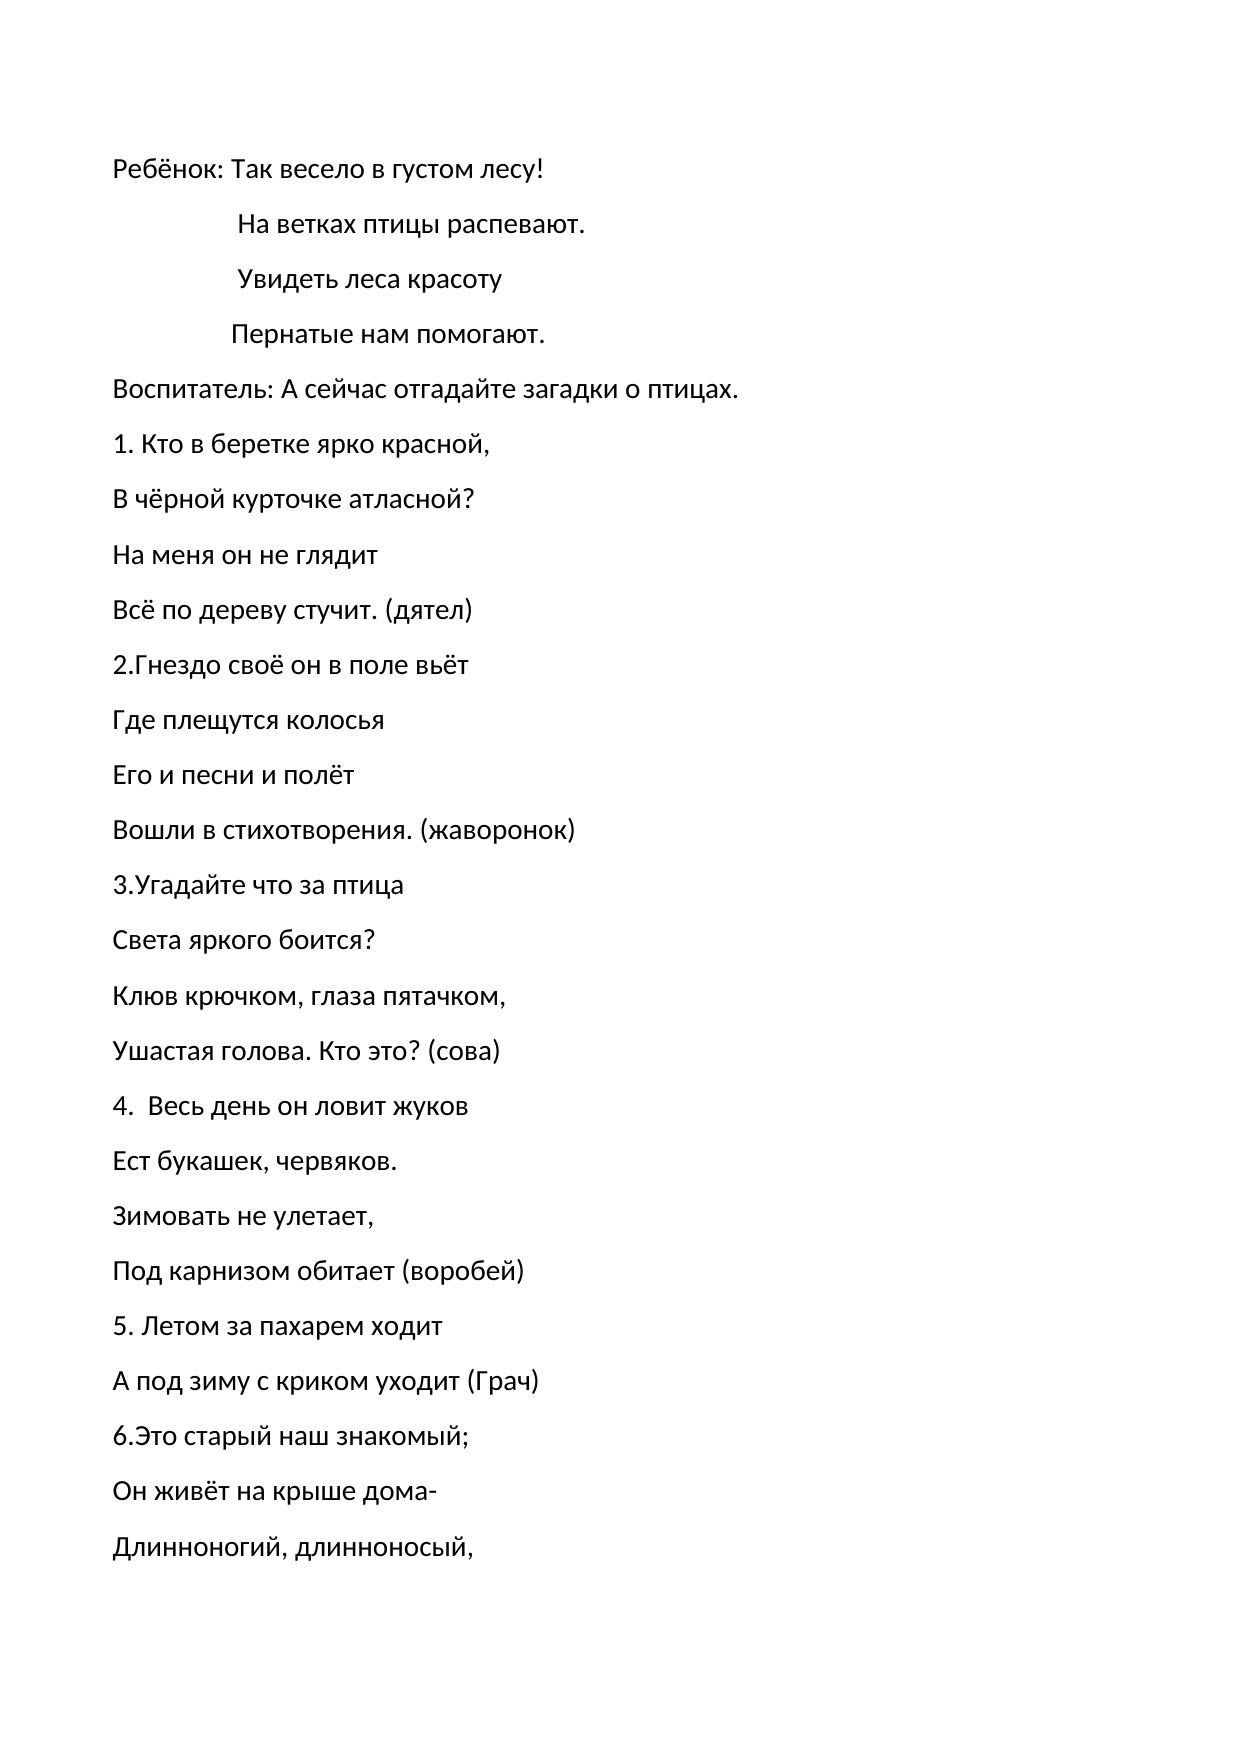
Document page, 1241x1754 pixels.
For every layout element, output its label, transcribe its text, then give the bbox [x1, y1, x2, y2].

text Где плещутся колосья [112, 701, 1128, 737]
text Увидеть леса красоту [112, 260, 1128, 296]
text На ветках птицы распевают. [112, 205, 1128, 241]
text Света яркого боится? [112, 921, 1128, 957]
text 5. Летом за пахарем ходит [112, 1307, 1128, 1343]
text Ест букашек, червяков. [112, 1142, 1128, 1177]
text Вошли в стихотворения. (жаворонок) [112, 811, 1128, 847]
text Ушастая голова. Кто это? (сова) [112, 1032, 1128, 1067]
text 6.Это старый наш знакомый; [112, 1417, 1128, 1453]
text Под карнизом обитает (воробей) [112, 1252, 1128, 1288]
text Зимовать не улетает, [112, 1197, 1128, 1233]
text 2.Гнездо своё он в поле вьёт [112, 646, 1128, 682]
text 1. Кто в беретке ярко красной, [112, 426, 1128, 461]
text В чёрной курточке атласной? [112, 481, 1128, 516]
text 3.Угадайте что за птица [112, 866, 1128, 902]
text Его и песни и полёт [112, 756, 1128, 792]
text Ребёнок: Так весело в густом лесу! [112, 150, 1128, 186]
text Пернатые нам помогают. [112, 315, 1128, 351]
text На меня он не глядит [112, 536, 1128, 571]
text А под зиму с криком уходит (Грач) [112, 1362, 1128, 1398]
text Длинноногий, длинноносый, [112, 1528, 1128, 1563]
text Клюв крючком, глаза пятачком, [112, 977, 1128, 1012]
text 4. Весь день он ловит жуков [112, 1087, 1128, 1122]
text Воспитатель: А сейчас отгадайте загадки о птицах. [112, 370, 1128, 406]
text Всё по дереву стучит. (дятел) [112, 591, 1128, 626]
text Он живёт на крыше дома- [112, 1472, 1128, 1508]
